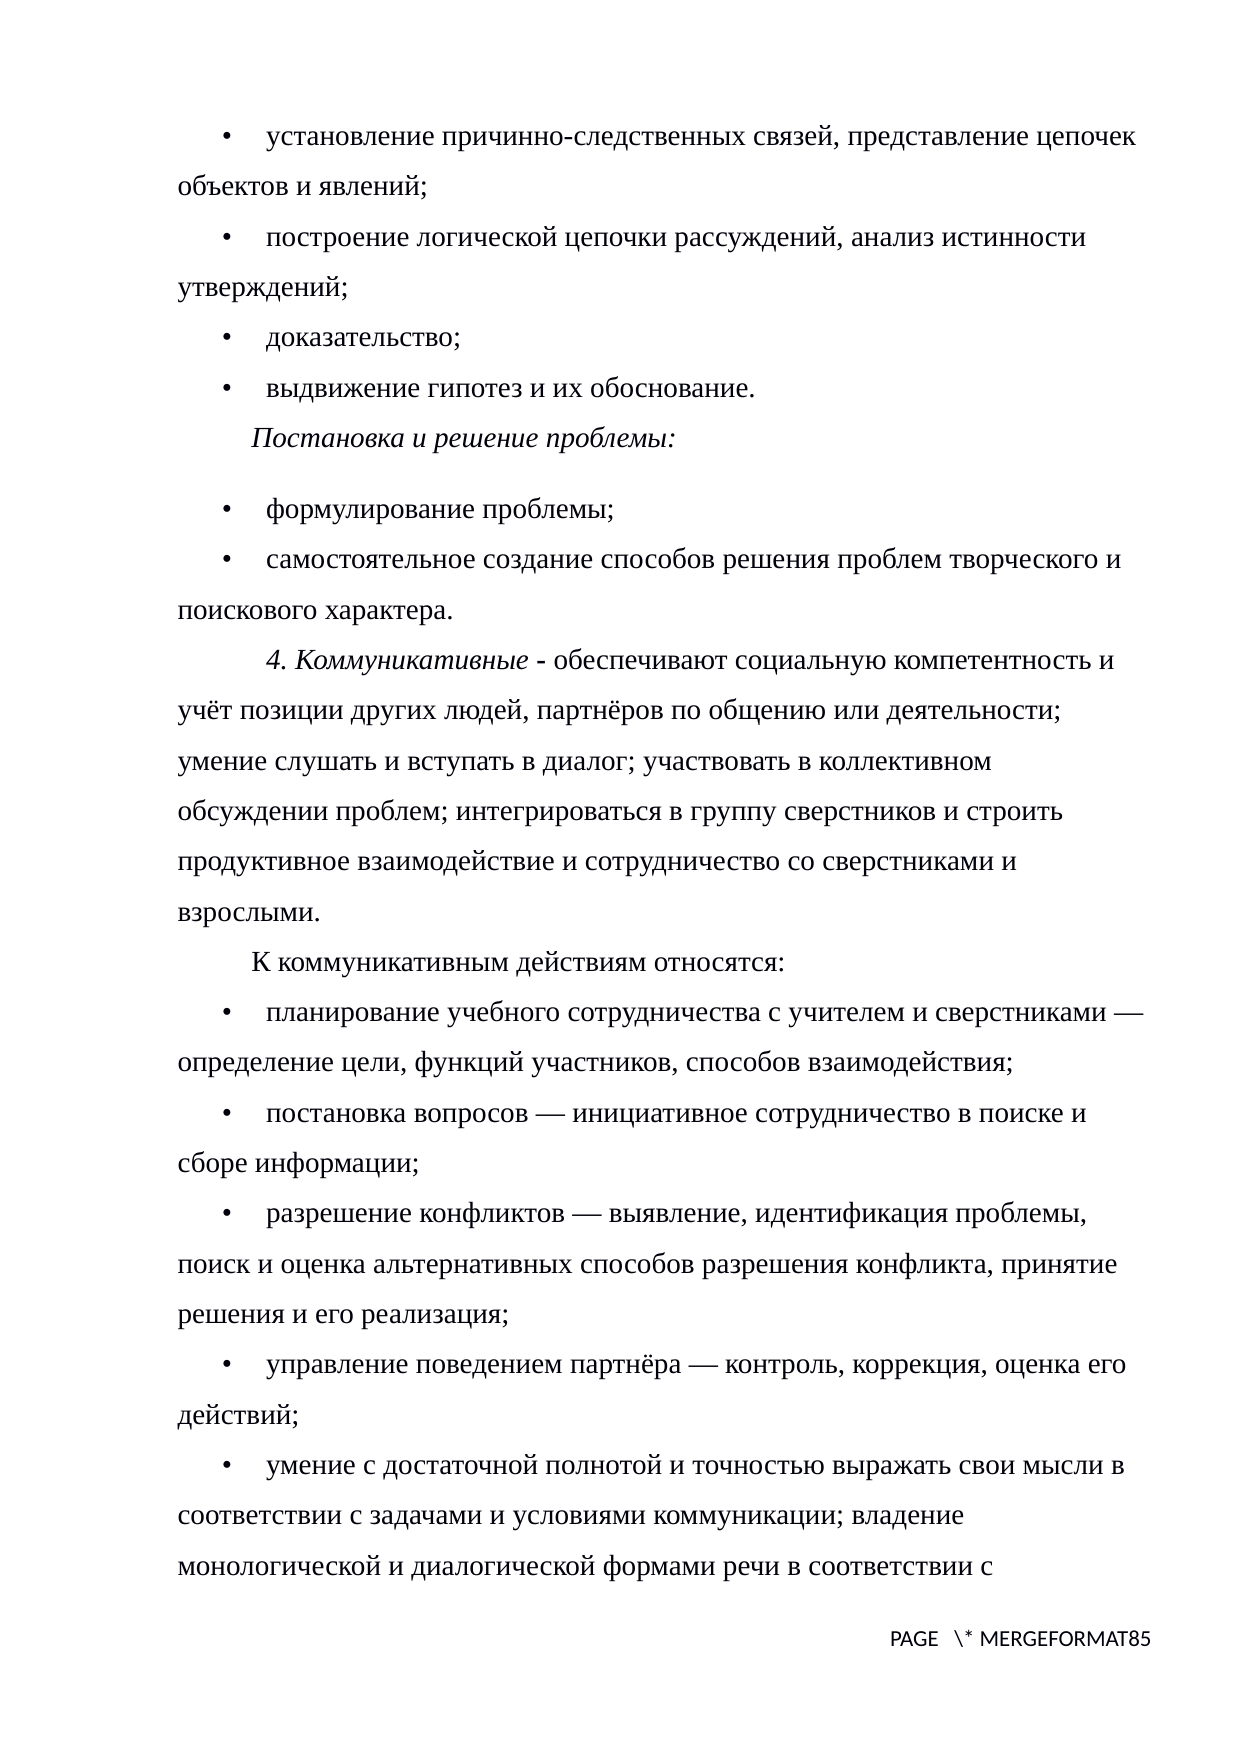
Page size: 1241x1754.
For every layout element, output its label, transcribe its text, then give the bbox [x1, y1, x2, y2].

text 4. Коммуникативные - обеспечивают социальную компетентность и учёт позиции других людей, партнёров по общению или деятельности; умение слушать и вступать в диалог; участвовать в коллективном обсуждении проблем; интегрироваться в группу сверстников и строить продуктивное взаимодействие и сотрудничество со сверстниками и взрослыми. [177, 642, 1149, 927]
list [177, 1447, 1152, 1581]
list разрешение конфликтов — выявление, идентификация проблемы, поиск и оценка альтернативных способов разрешения конфликта, принятие решения и его реализация; [177, 1196, 1152, 1330]
list доказательство; [177, 319, 1152, 353]
list построение логической цепочки рассуждений, анализ истинности утверждений; [177, 219, 1149, 303]
list самостоятельное создание способов решения проблем творческого и поискового характера. [177, 541, 1149, 625]
list установление причинно-следственных связей, представление цепочек объектов и явлений; [177, 118, 1149, 202]
list планирование учебного сотрудничества с учителем и сверстниками — определение цели, функций участников, способов взаимодействия; [177, 994, 1152, 1078]
list постановка вопросов — инициативное сотрудничество в поиске и сборе информации; [177, 1095, 1152, 1179]
text К коммуникативным действиям относятся: [177, 944, 1152, 977]
list формулирование проблемы; [177, 491, 1152, 525]
list управление поведением партнёра — контроль, коррекция, оценка его действий; [177, 1346, 1152, 1430]
list выдвижение гипотез и их обоснование. [177, 370, 1152, 403]
text Постановка и решение проблемы: [177, 420, 1152, 453]
